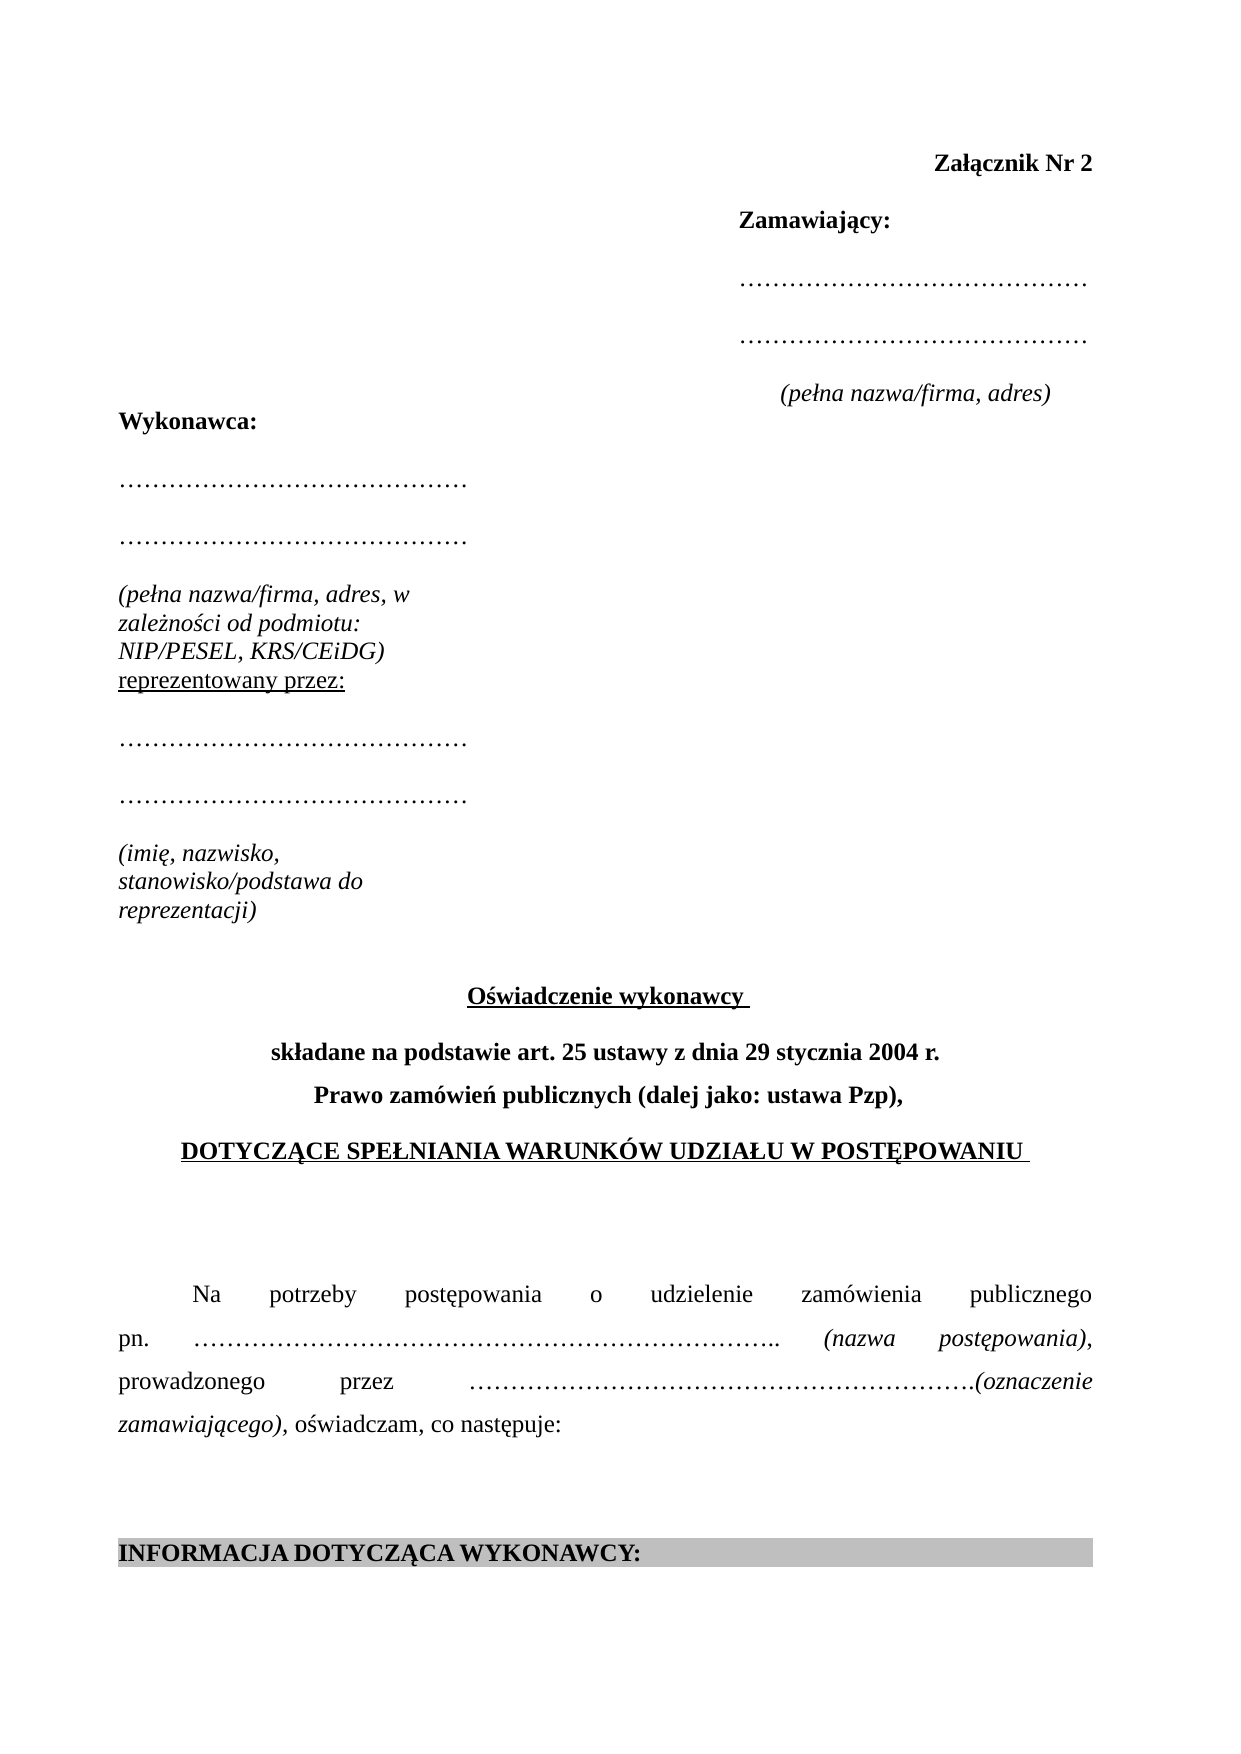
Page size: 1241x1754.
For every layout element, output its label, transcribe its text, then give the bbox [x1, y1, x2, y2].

text (pełna nazwa/firma, adres) [738, 378, 1093, 406]
text ………………………………………………………………………… [738, 263, 1093, 349]
text Prawo zamówień publicznych (dalej jako: ustawa Pzp), [118, 1080, 1093, 1109]
text Załącznik Nr 2 [118, 148, 1093, 176]
text Oświadczenie wykonawcy [118, 981, 1093, 1010]
text ………………………………………………………………………… [118, 464, 472, 550]
text (pełna nazwa/firma, adres, w zależności od podmiotu: NIP/PESEL, KRS/CEiDG) [118, 579, 472, 665]
text DOTYCZĄCE SPEŁNIANIA WARUNKÓW UDZIAŁU W POSTĘPOWANIU [118, 1136, 1093, 1208]
text reprezentowany przez: [118, 665, 1093, 694]
text Zamawiający: [664, 205, 1093, 234]
text INFORMACJA DOTYCZĄCA WYKONAWCY: [118, 1538, 1093, 1567]
text Wykonawca: [118, 406, 1093, 435]
text składane na podstawie art. 25 ustawy z dnia 29 stycznia 2004 r. [118, 1037, 1093, 1066]
text ………………………………………………………………………… [118, 723, 472, 809]
text Na potrzeby postępowania o udzielenie zamówienia publicznego pn. …………………………………………………………….. (nazwa postępowania), prowadzonego przez …………………………………………………….(oznaczenie zamawiającego), oświadczam, co następuje: [118, 1279, 1093, 1438]
text (imię, nazwisko, stanowisko/podstawa do reprezentacji) [118, 838, 472, 924]
